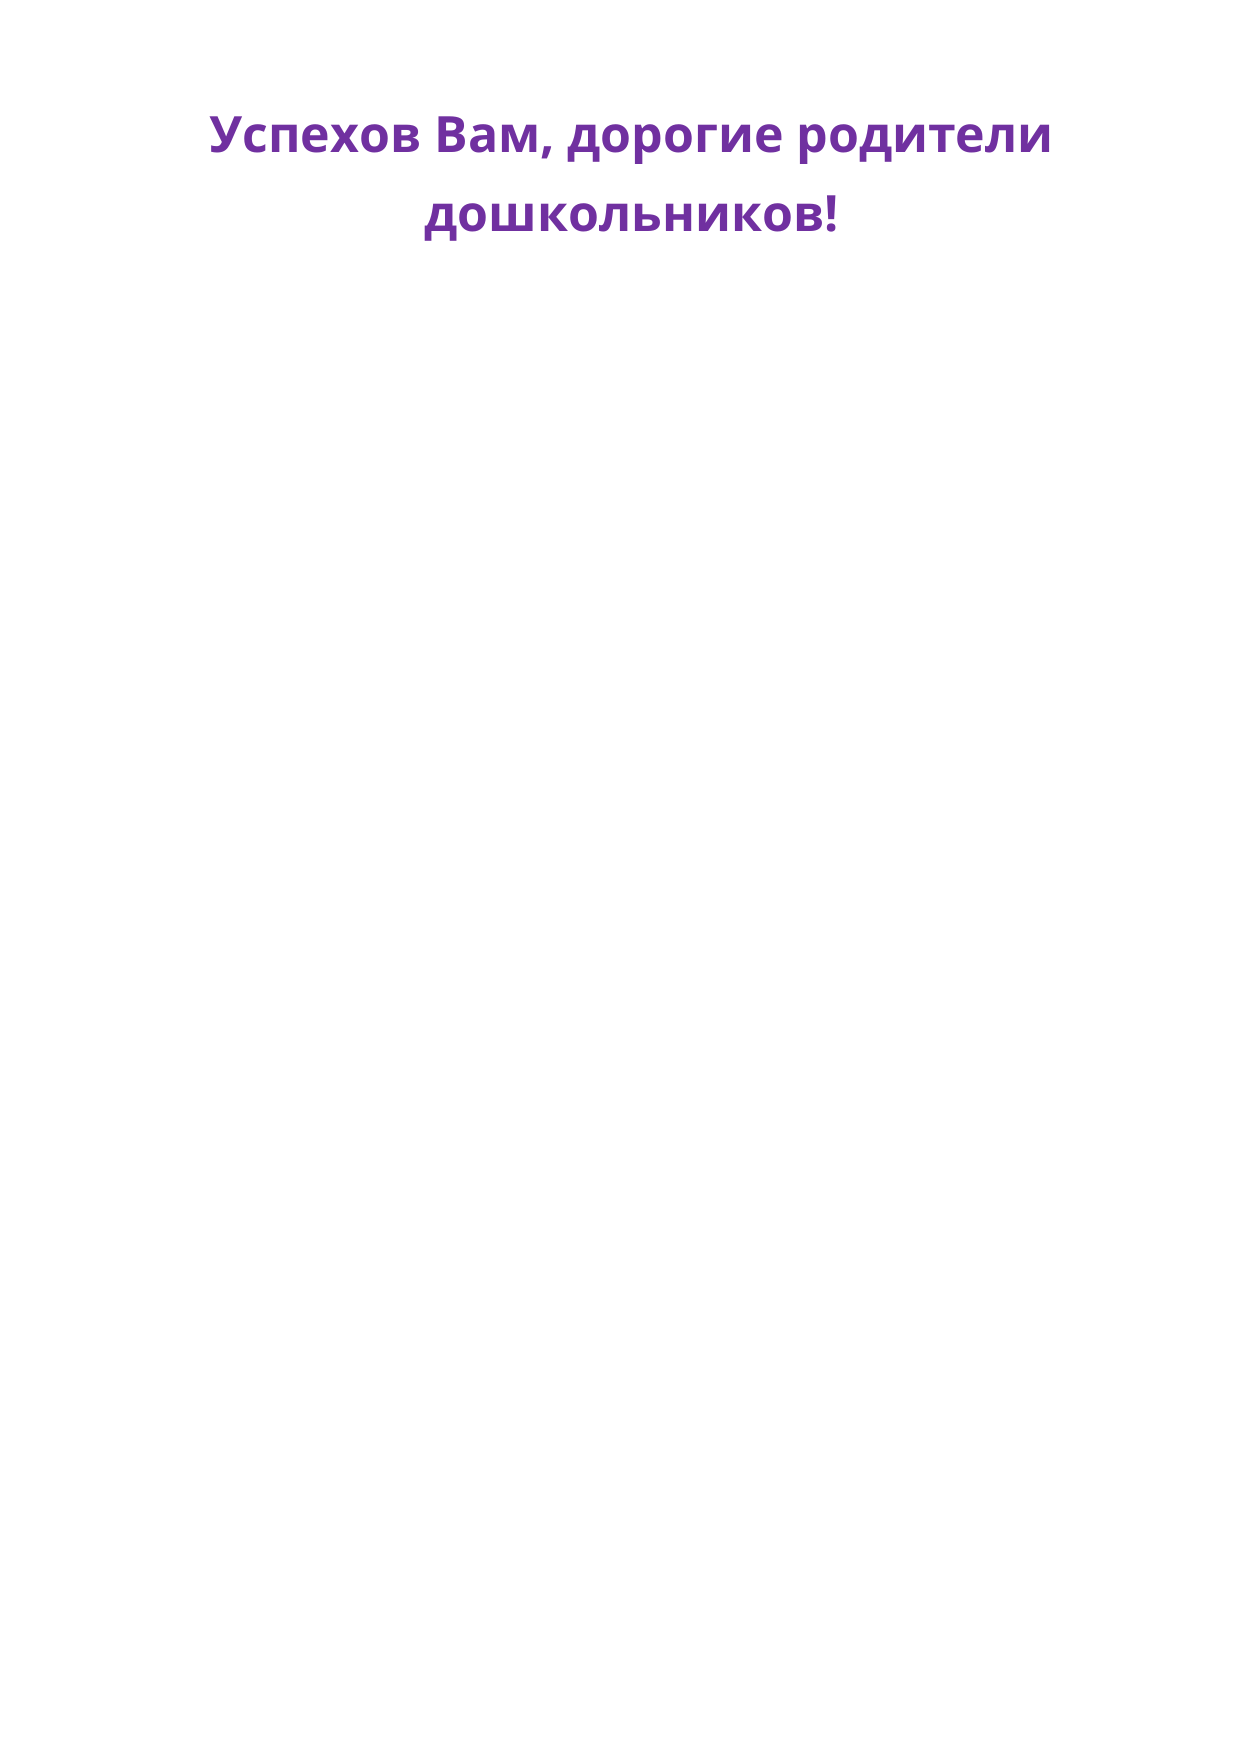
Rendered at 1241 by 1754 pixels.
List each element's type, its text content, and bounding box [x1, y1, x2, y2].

text Успехов Вам, дорогие родители дошкольников! [126, 99, 1137, 246]
